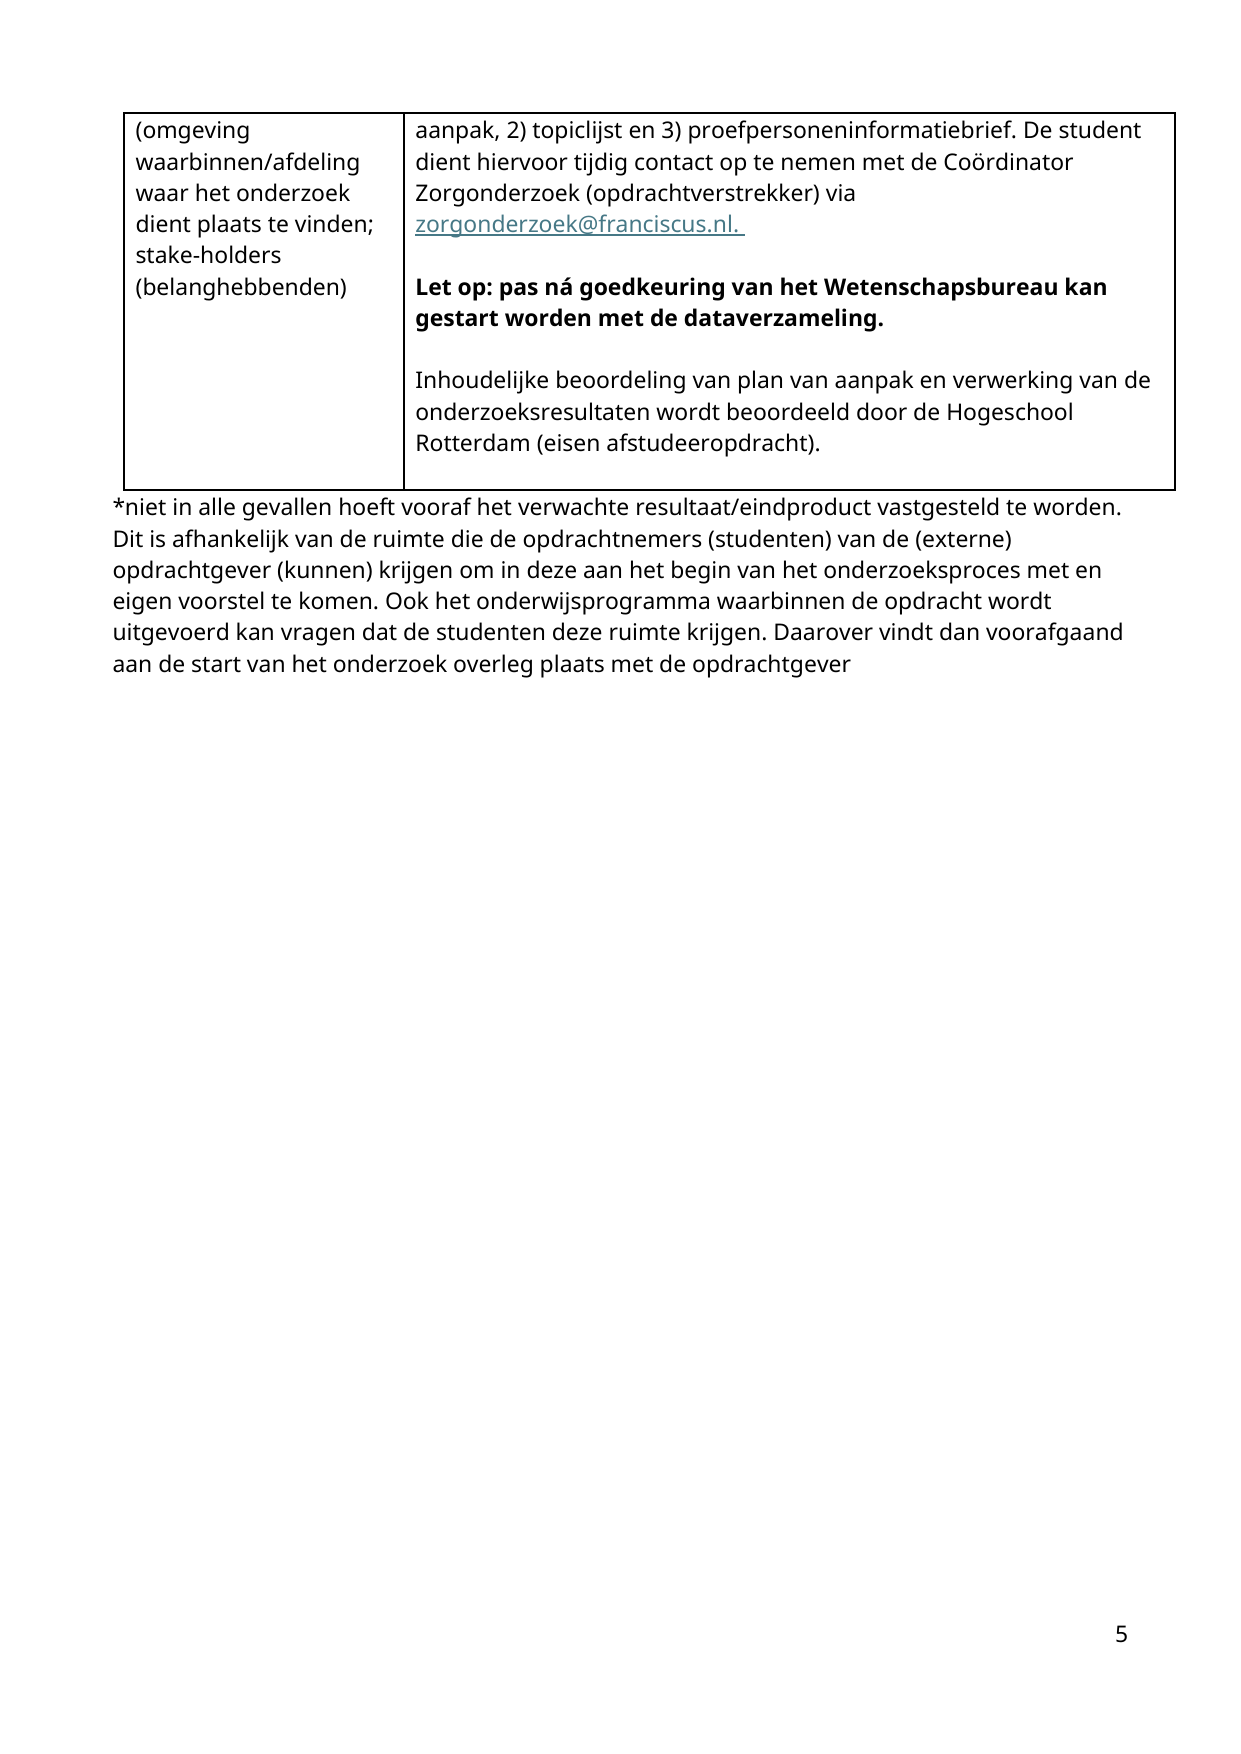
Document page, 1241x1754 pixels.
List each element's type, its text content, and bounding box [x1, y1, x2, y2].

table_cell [125, 114, 403, 489]
text *niet in alle gevallen hoeft vooraf het verwachte resultaat/eindproduct vastgesteld te worden. Dit is afhankelijk van de ruimte die de opdrachtnemers (studenten) van de (externe) opdrachtgever (kunnen) krijgen om in deze aan het begin van het onderzoeksproces met en eigen voorstel te komen. Ook het onderwijsprogramma waarbinnen de opdracht wordt uitgevoerd kan vragen dat de studenten deze ruimte krijgen. Daarover vindt dan voorafgaand aan de start van het onderzoek overleg plaats met de opdrachtgever [112, 491, 1128, 679]
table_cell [405, 114, 1174, 489]
